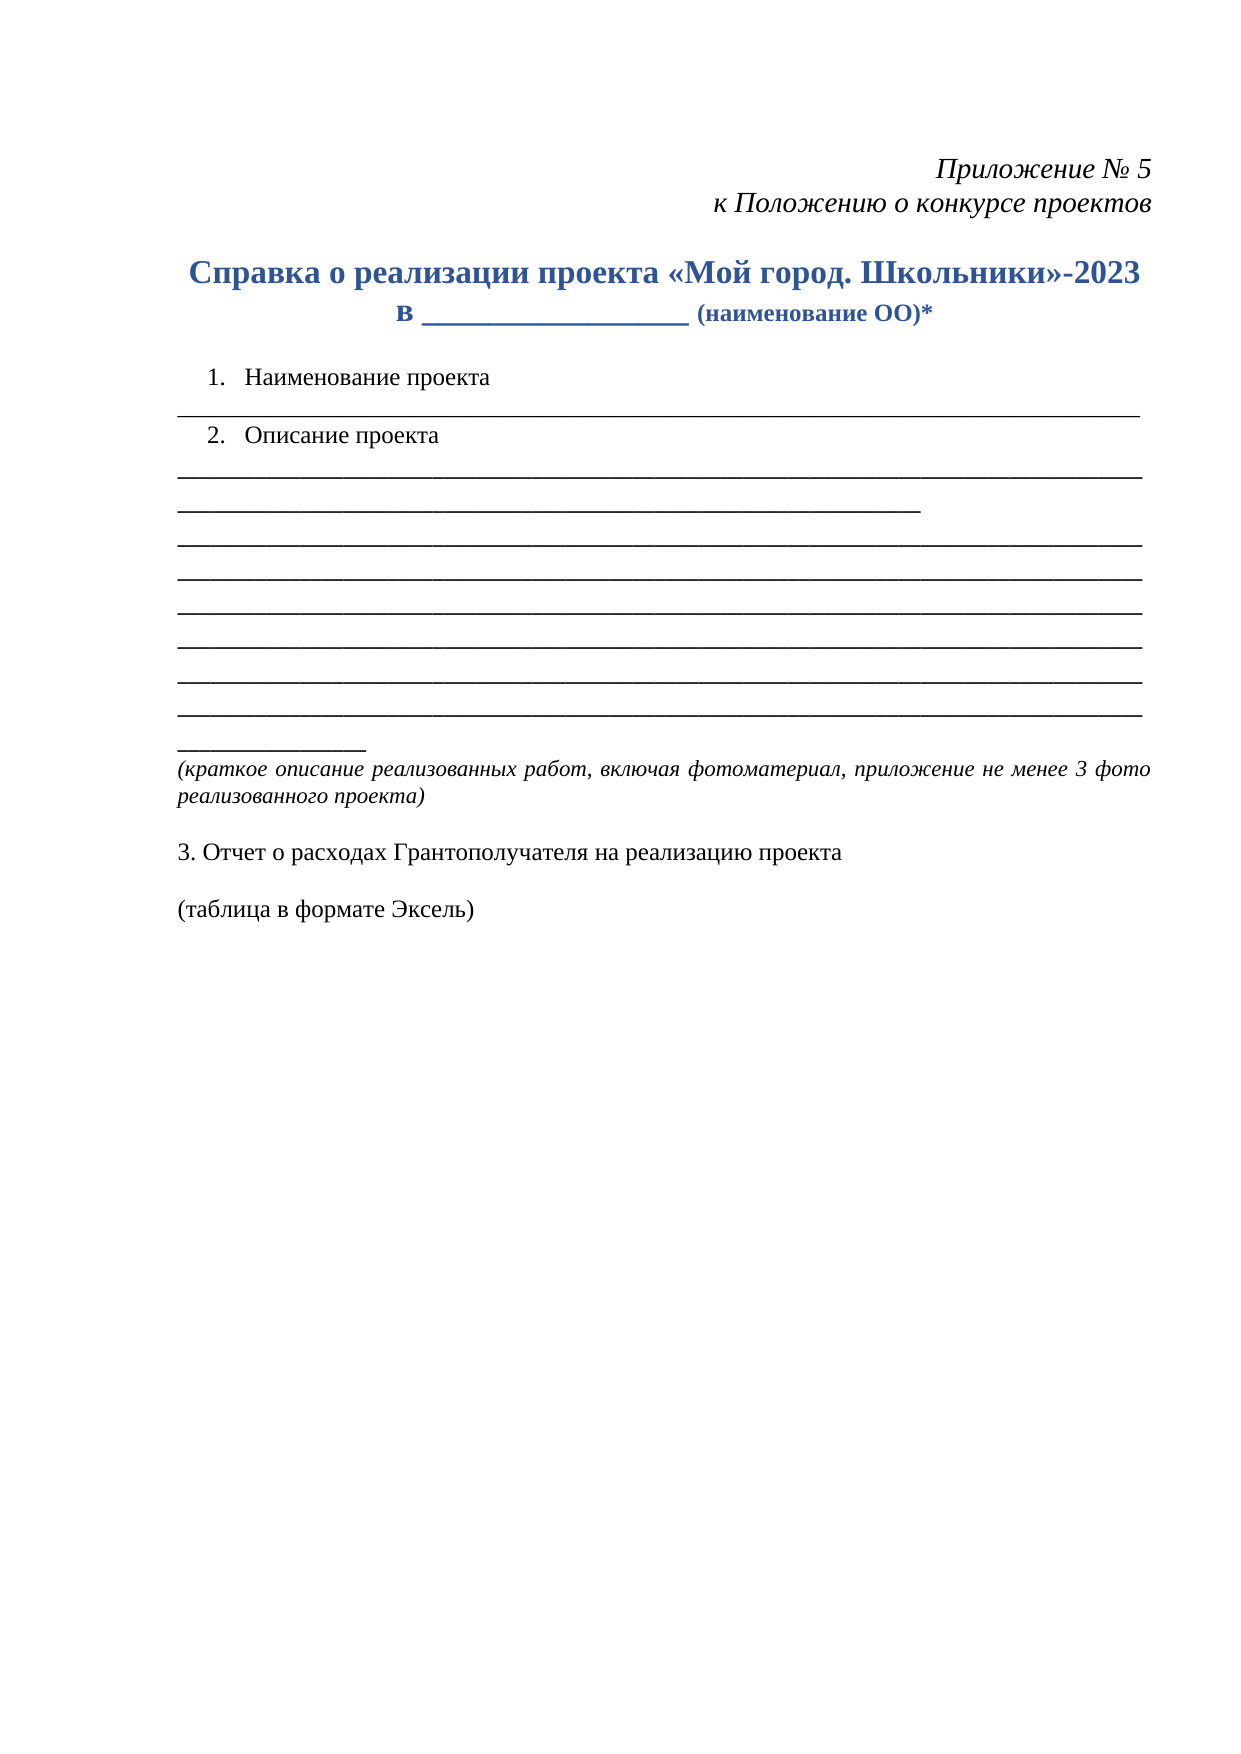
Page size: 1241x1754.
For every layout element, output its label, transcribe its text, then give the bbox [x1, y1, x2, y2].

text (таблица в формате Эксель) [177, 894, 1152, 923]
text к Положению о конкурсе проектов [177, 185, 1152, 219]
list Описание проекта [207, 420, 1152, 449]
list Наименование проекта [207, 362, 1152, 391]
text __________________________________________________________________________________________________________________________________________________________ ___________________________________________________________________________________________________________________________________________________________________________________________________________________________________________________________________________________________________________________________________________________________________________________________________________________________________________________________________________________________________________________________________________________________ [177, 449, 1152, 755]
text (краткое описание реализованных работ, включая фотоматериал, приложение не менее 3 фото реализованного проекта) [177, 755, 1152, 808]
text Приложение № 5 [177, 152, 1152, 185]
text _____________________________________________________________________________ [177, 391, 1152, 420]
text 3. Отчет о расходах Грантополучателя на реализацию проекта [177, 837, 1152, 866]
text Справка о реализации проекта «Мой город. Школьники»-2023 в ________________ (наименование ОО)* [177, 252, 1152, 329]
